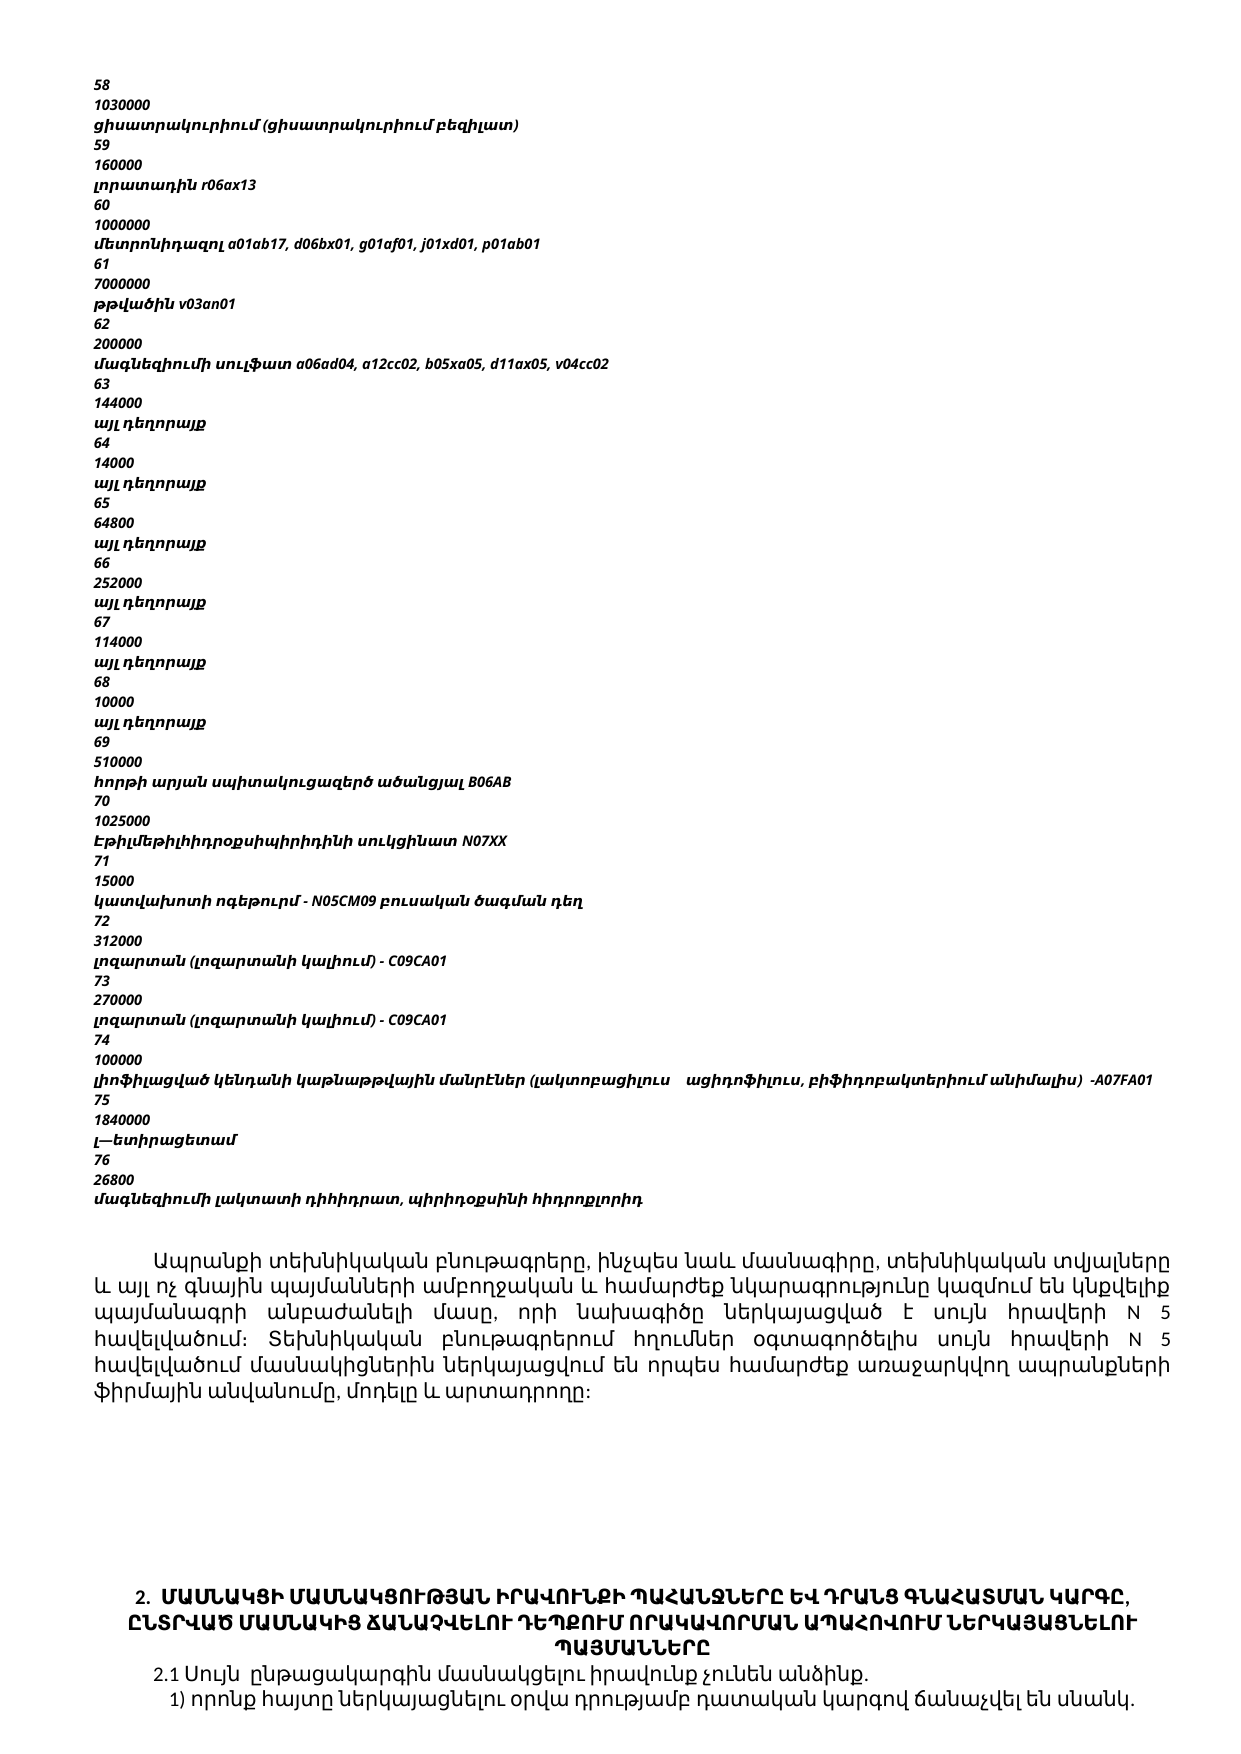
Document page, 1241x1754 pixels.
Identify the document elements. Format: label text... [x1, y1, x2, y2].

text 2.1 Սույն ընթացակարգին մասնակցելու իրավունք չունեն անձինք. [94, 1661, 1171, 1686]
text 1) որոնք հայտը ներկայացնելու օրվա դրությամբ դատական կարգով ճանաչվել են սնանկ. [94, 1686, 1171, 1712]
text 2. ՄԱՍՆԱԿՑԻ ՄԱՍՆԱԿՑՈՒԹՅԱՆ ԻՐԱՎՈՒՆՔԻ ՊԱՀԱՆՋՆԵՐԸ ԵՎ ԴՐԱՆՑ ԳՆԱՀԱՏՄԱՆ ԿԱՐԳԸ, ԸՆՏՐՎԱԾ ՄԱՍՆԱԿԻՑ ՃԱՆԱՉՎԵԼՈՒ ԴԵՊՔՈՒՄ ՈՐԱԿԱՎՈՐՄԱՆ ԱՊԱՀՈՎՈՒՄ ՆԵՐԿԱՅԱՑՆԵԼՈՒ ՊԱՅՄԱՆՆԵՐԸ [94, 1584, 1171, 1661]
text Ապրանքի տեխնիկական բնութագրերը, ինչպես նաև մասնագիրը, տեխնիկական տվյալները և այլ ոչ գնային պայմանների ամբողջական և համարժեք նկարագրությունը կազմում են կնքվելիք պայմանագրի անբաժանելի մասը, որի նախագիծը ներկայացված է սույն հրավերի N 5 հավելվածում։ Տեխնիկական բնութագրերում հղումներ օգտագործելիս սույն հրավերի N 5 հավելվածում մասնակիցներին ներկայացվում են որպես համարժեք առաջարկվող ապրանքների ֆիրմային անվանումը, մոդելը և արտադրողը: [94, 1248, 1171, 1403]
